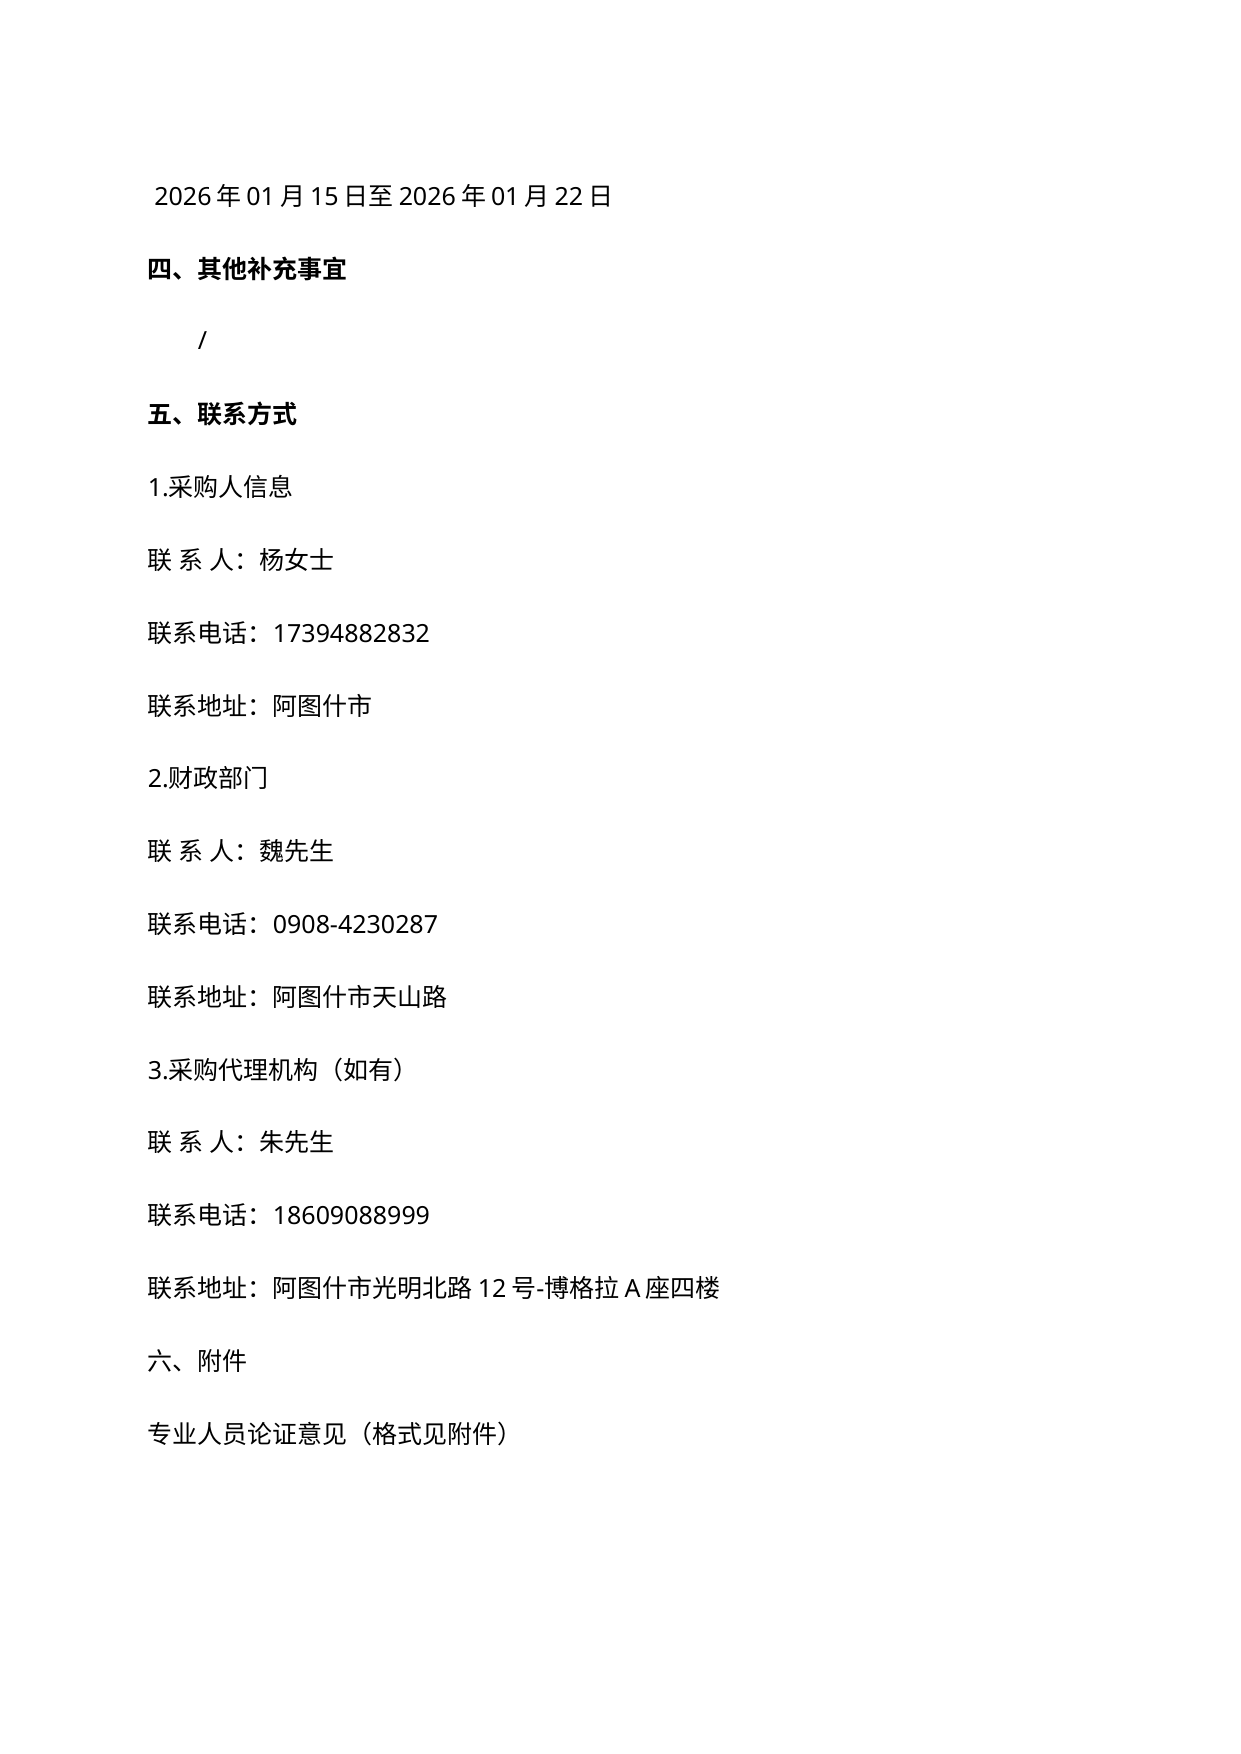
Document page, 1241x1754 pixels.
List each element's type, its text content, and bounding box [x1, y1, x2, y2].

text 联系电话：17394882832 [148, 599, 1093, 664]
text 联系地址：阿图什市天山路 [148, 963, 1093, 1028]
text 2026年01月15日至2026年01月22日 [148, 162, 1093, 227]
text 联系地址：阿图什市光明北路12号-博格拉A座四楼 [148, 1254, 1093, 1319]
text 1.采购人信息 [148, 453, 1093, 518]
text 3.采购代理机构（如有） [148, 1036, 1093, 1101]
text / [148, 308, 1093, 373]
text 六、附件 [148, 1327, 1093, 1392]
text 联 系 人：朱先生 [148, 1108, 1093, 1173]
text 联系地址：阿图什市 [148, 672, 1093, 737]
text 专业人员论证意见（格式见附件） [148, 1400, 1093, 1465]
text 联系电话：18609088999 [148, 1181, 1093, 1246]
text 联系电话：0908-4230287 [148, 890, 1093, 955]
text 五、联系方式 [148, 380, 1093, 445]
text 联 系 人：杨女士 [148, 526, 1093, 591]
text 2.财政部门 [148, 744, 1093, 809]
text 四、其他补充事宜 [148, 235, 1093, 300]
text 联 系 人：魏先生 [148, 817, 1093, 882]
